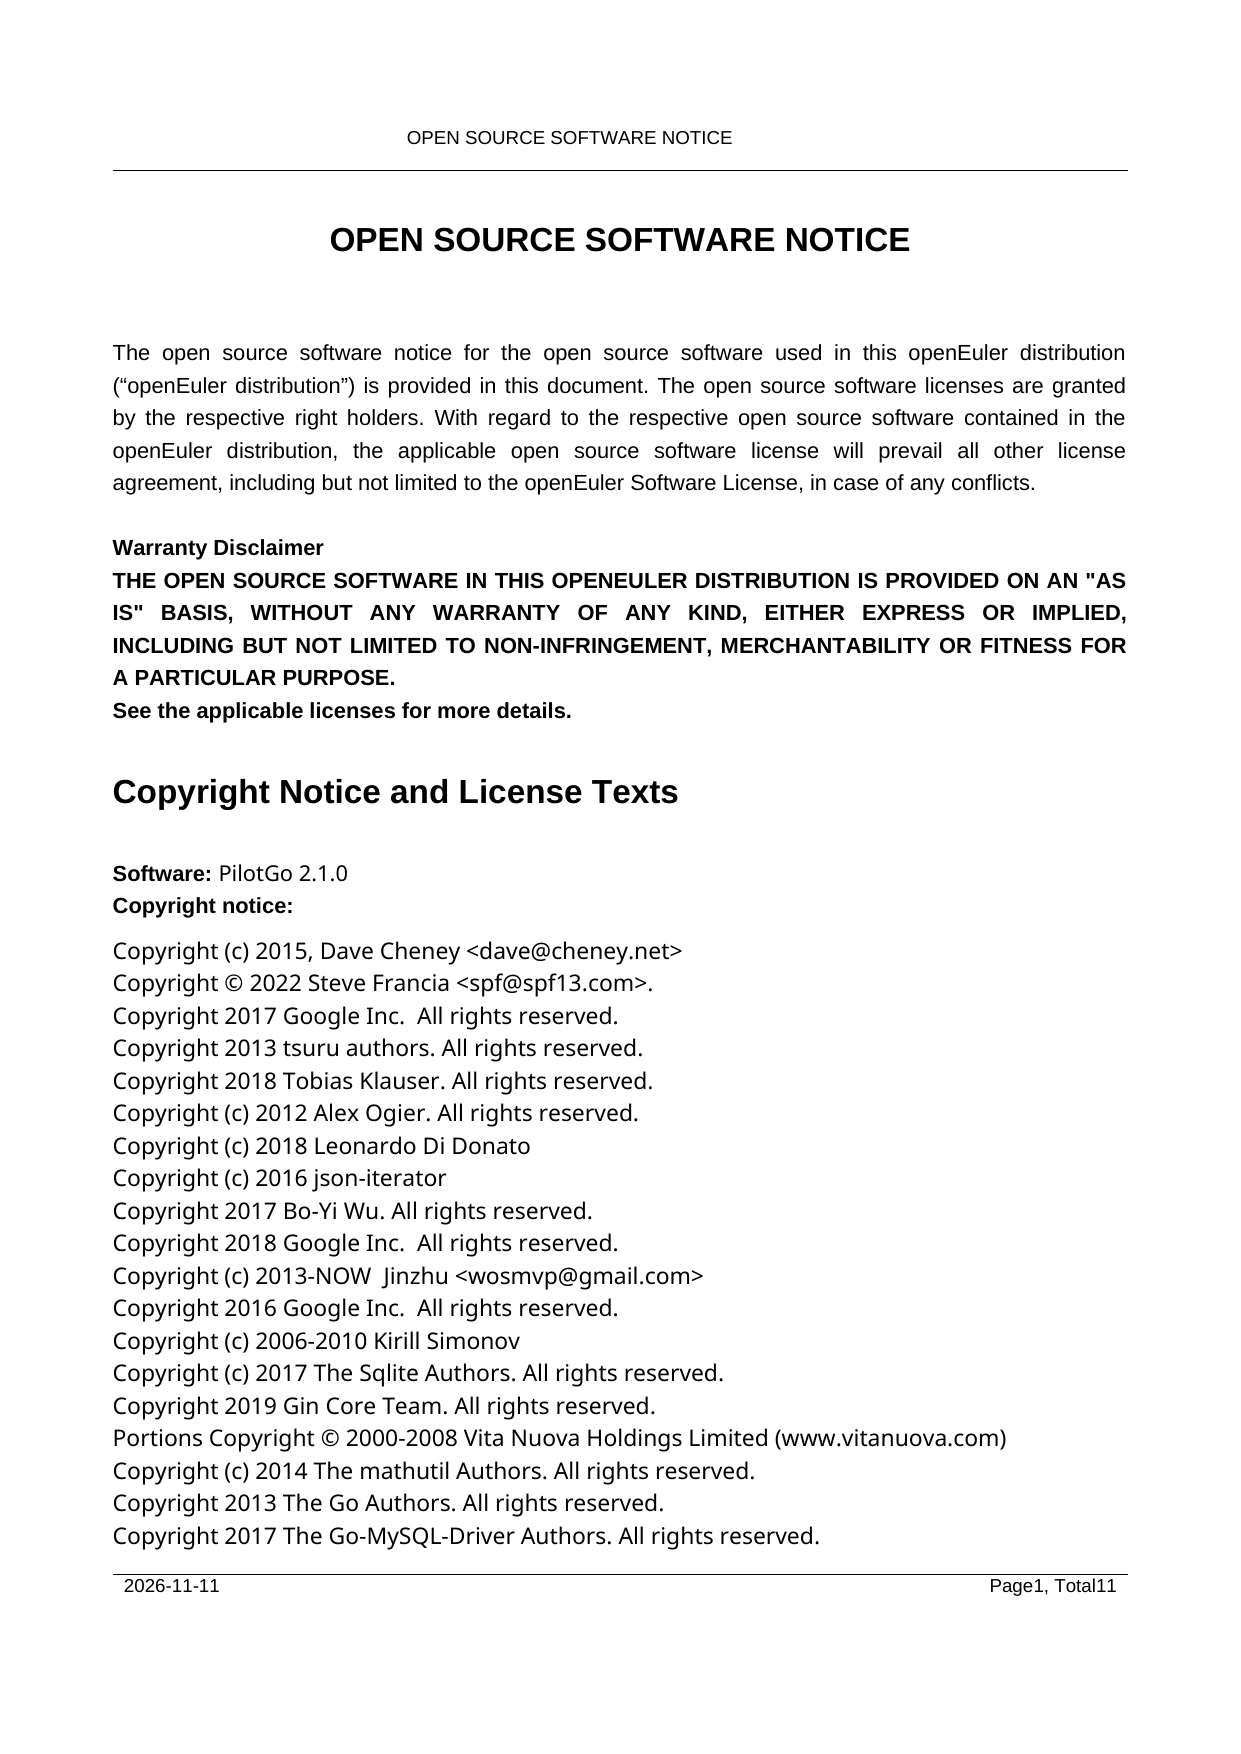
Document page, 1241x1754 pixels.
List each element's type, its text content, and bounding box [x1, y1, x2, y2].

text The open source software notice for the open source software used in this openEuler distribution (“openEuler distribution”) is provided in this document. The open source software licenses are granted by the respective right holders. With regard to the respective open source software contained in the openEuler distribution, the applicable open source software license will prevail all other license agreement, including but not limited to the openEuler Software License, in case of any conflicts. [112, 336, 1128, 499]
text Copyright notice: [112, 889, 1128, 921]
text Copyright Notice and License Texts [112, 759, 1128, 824]
title Software: PilotGo 2.1.0 [112, 856, 1128, 889]
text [112, 934, 1128, 1551]
text OPEN SOURCE SOFTWARE NOTICE [112, 206, 1128, 271]
text THE OPEN SOURCE SOFTWARE IN THIS OPENEULER DISTRIBUTION IS PROVIDED ON AN "AS IS" BASIS, WITHOUT ANY WARRANTY OF ANY KIND, EITHER EXPRESS OR IMPLIED, INCLUDING BUT NOT LIMITED TO NON-INFRINGEMENT, MERCHANTABILITY OR FITNESS FOR A PARTICULAR PURPOSE. See the applicable licenses for more details. [112, 564, 1128, 726]
text Warranty Disclaimer [112, 531, 1128, 564]
